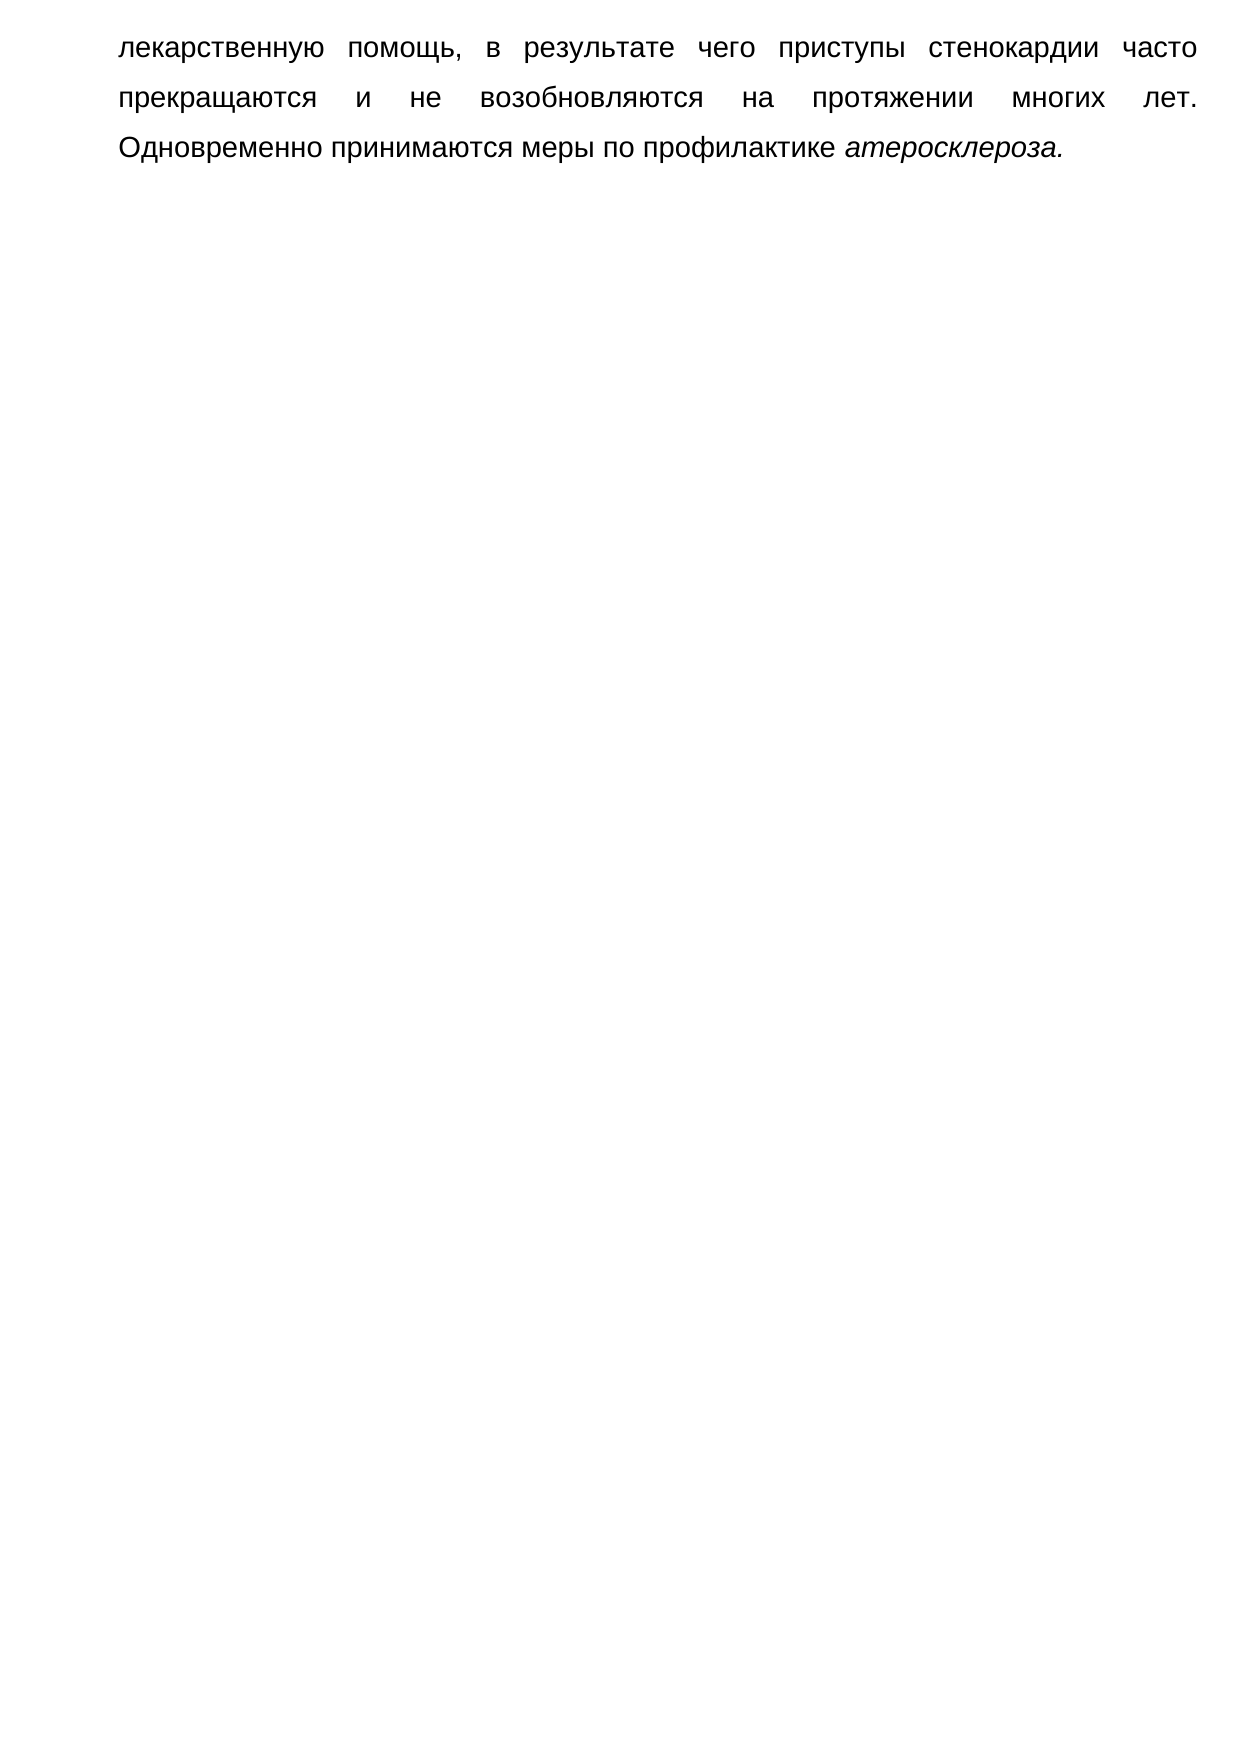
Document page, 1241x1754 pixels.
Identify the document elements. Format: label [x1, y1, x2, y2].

text [118, 29, 1199, 164]
